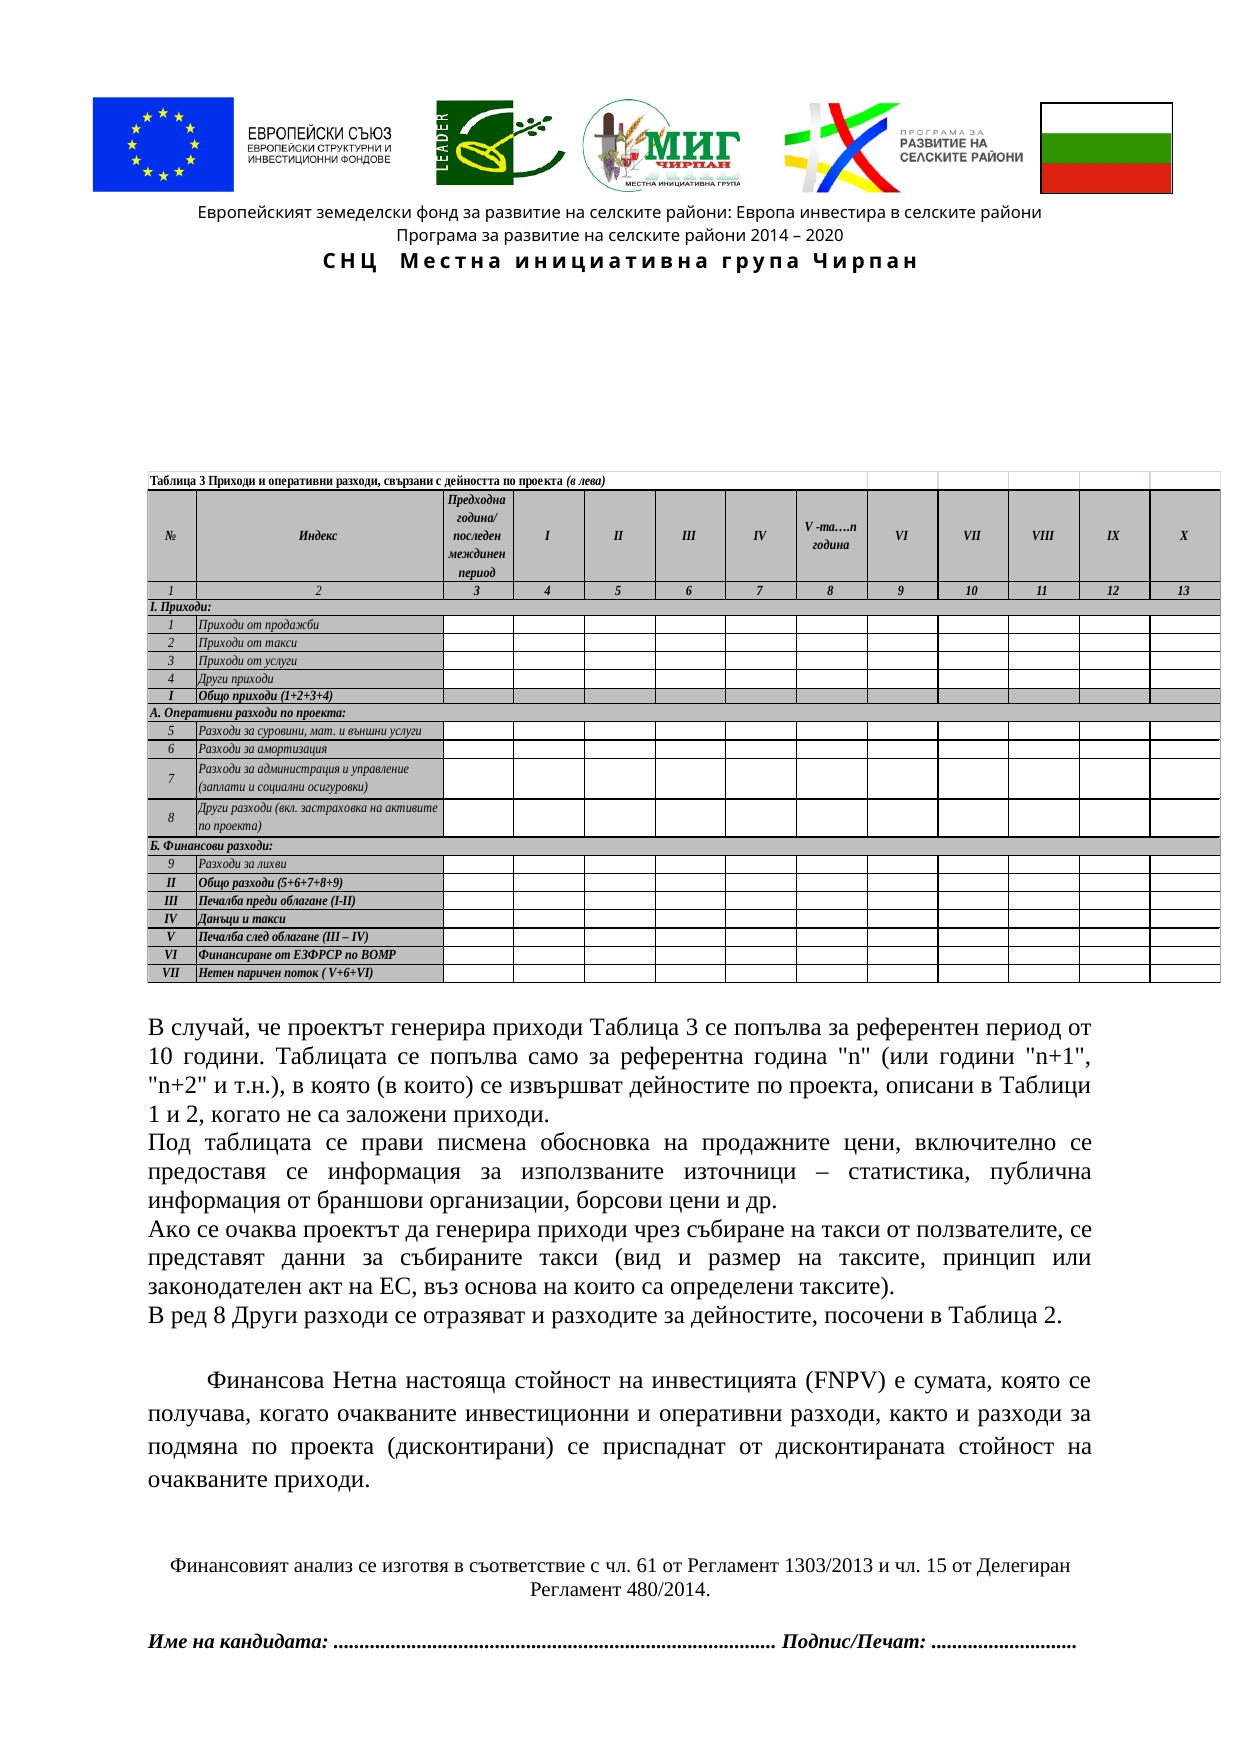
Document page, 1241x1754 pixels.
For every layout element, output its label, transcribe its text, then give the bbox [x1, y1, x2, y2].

picture [770, 95, 1033, 199]
text В ред 8 Други разходи се отразяват и разходите за дейностите, посочени в Таблица 2. [148, 1300, 1093, 1329]
text Финансова Нетна настояща стойност на инвестицията (FNPV) е сумата, която се получава, когато очакваните инвестиционни и оперативни разходи, както и разходи за подмяна по проекта (дисконтирани) се приспаднат от дисконтираната стойност на очакваните приходи. [148, 1365, 1093, 1493]
picture [436, 100, 569, 185]
picture [79, 82, 425, 202]
text Ако се очаква проектът да генерира приходи чрез събиране на такси от ползвателите, се представят данни за събираните такси (вид и размер на таксите, принцип или законодателен акт на ЕС, въз основа на които са определени таксите). [148, 1214, 1093, 1300]
text В случай, че проектът генерира приходи Таблица 3 се попълва за референтен период от 10 години. Таблицата се попълва само за референтна година "n" (или години "n+1", "n+2" и т.н.), в която (в които) се извършват дейностите по проекта, описани в Таблици 1 и 2, когато не са заложени приходи. [148, 1012, 1093, 1127]
text Под таблицата се прави писмена обосновка на продажните цени, включително се предоставя се информация за използваните източници – статистика, публична информация от браншови организации, борсови цени и др. [148, 1127, 1093, 1214]
picture [582, 99, 741, 192]
